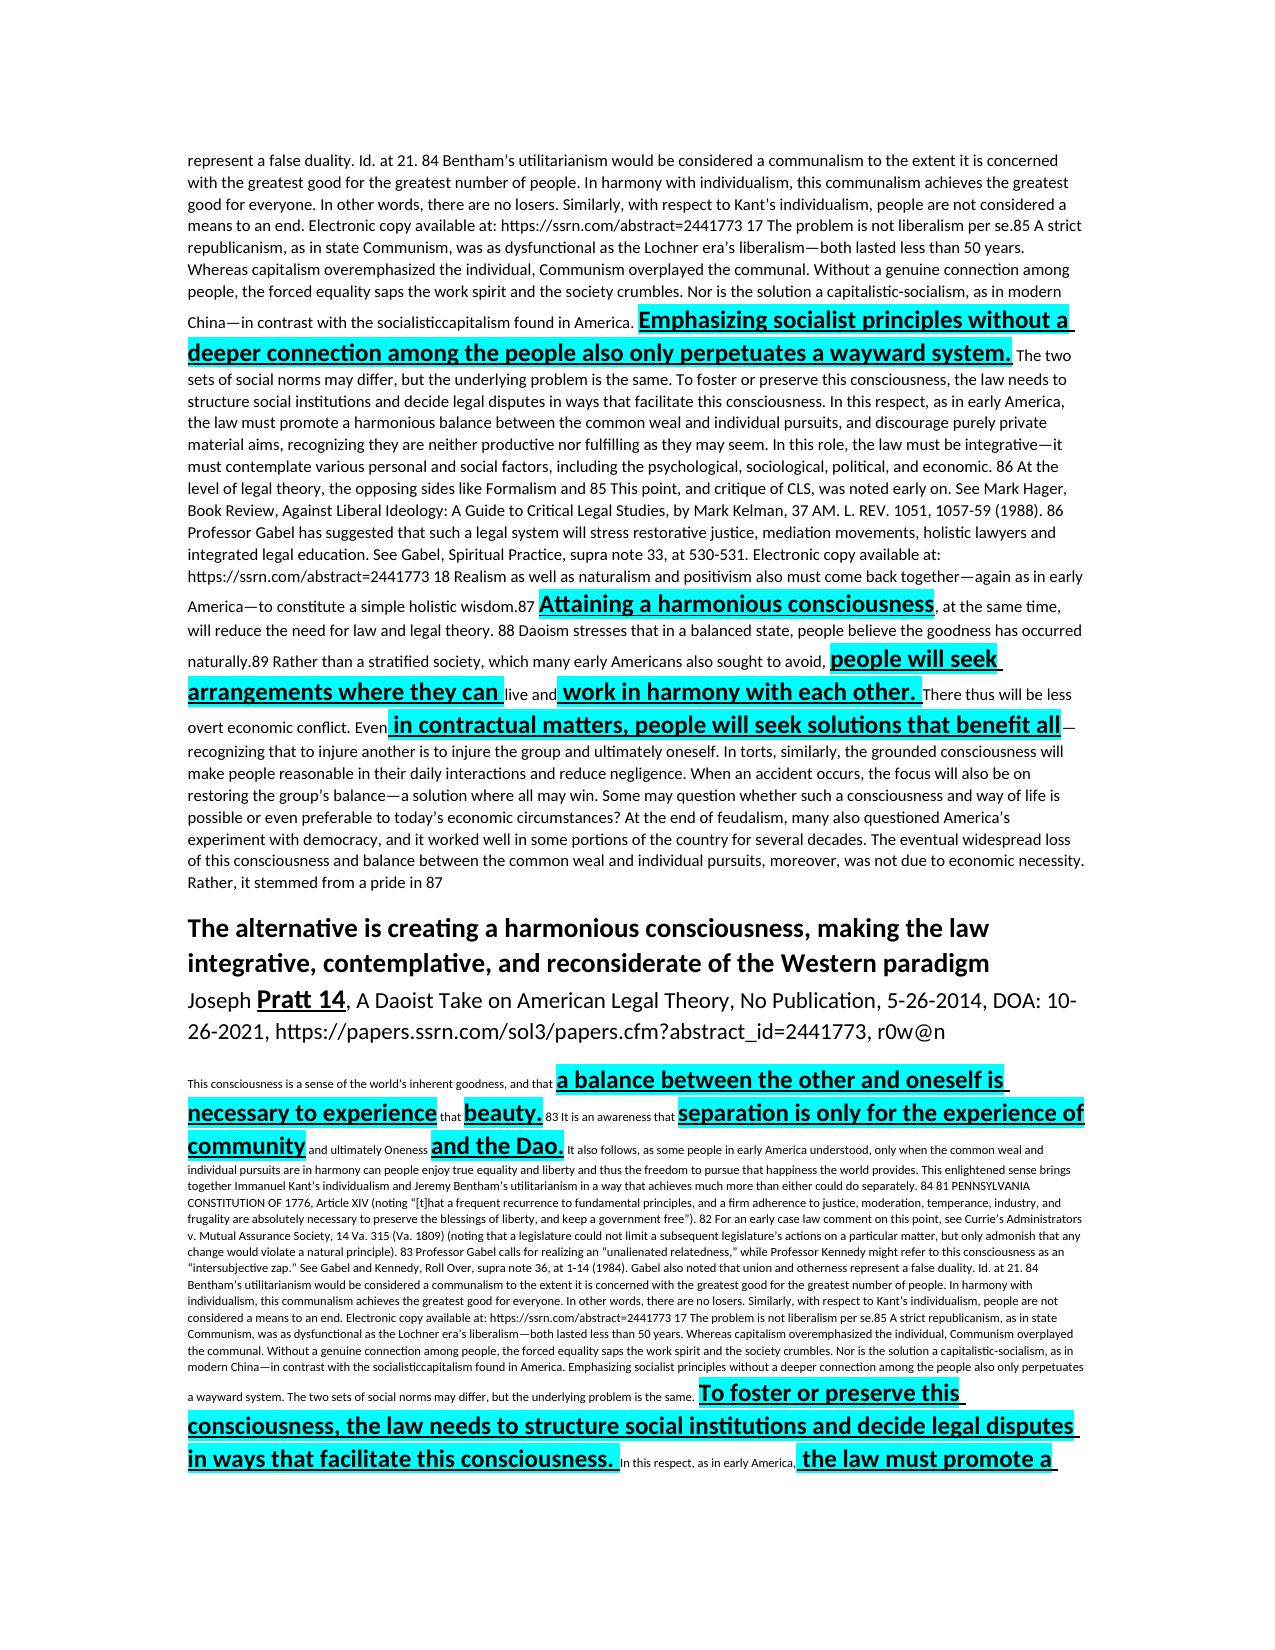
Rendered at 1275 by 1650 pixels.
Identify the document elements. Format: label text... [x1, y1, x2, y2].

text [187, 150, 1087, 893]
text Joseph Pratt 14, A Daoist Take on American Legal Theory, No Publication, 5-26-2014, DOA: 10-26-2021, https://papers.ssrn.com/sol3/papers.cfm?abstract_id=2441773, r0w@n [187, 982, 1087, 1046]
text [187, 1064, 1087, 1473]
subtitle The alternative is creating a harmonious consciousness, making the law integrative, contemplative, and reconsiderate of the Western paradigm [187, 911, 1087, 980]
